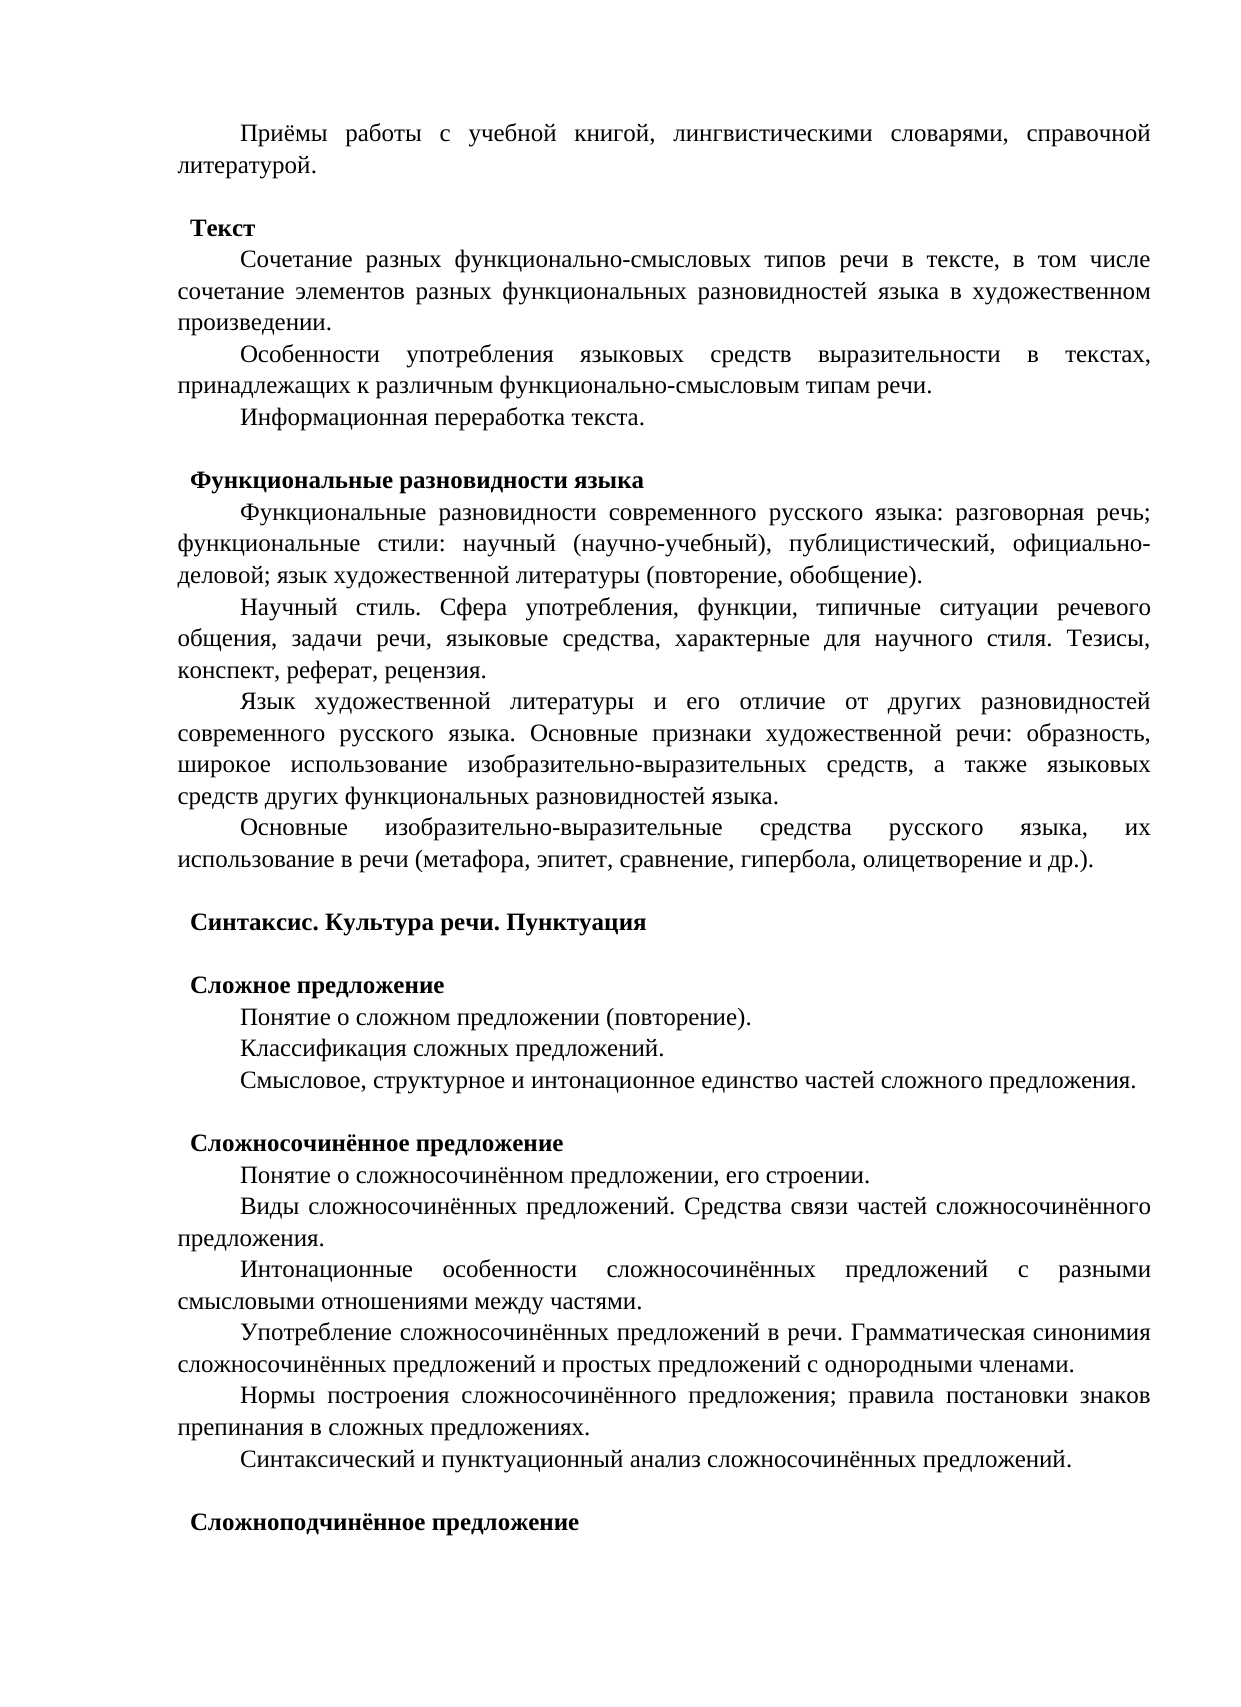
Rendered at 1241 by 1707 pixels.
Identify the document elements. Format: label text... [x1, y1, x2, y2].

text Приёмы работы с учебной книгой, лингвистическими словарями, справочной литературой. [177, 118, 1152, 178]
text Классификация сложных предложений. [177, 1033, 1152, 1062]
text Информационная переработка текста. [177, 402, 1152, 431]
text Смысловое, структурное и интонационное единство частей сложного предложения. [177, 1065, 1152, 1094]
text Текст [190, 213, 1152, 242]
text Функциональные разновидности современного русского языка: разговорная речь; функциональные стили: научный (научно-учебный), публицистический, официально-деловой; язык художественной литературы (повторение, обобщение). [177, 497, 1152, 589]
text Нормы построения сложносочинённого предложения; правила постановки знаков препинания в сложных предложениях. [177, 1381, 1152, 1441]
text Синтаксис. Культура речи. Пунктуация [190, 907, 1152, 936]
text Особенности употребления языковых средств выразительности в текстах, принадлежащих к различным функционально-смысловым типам речи. [177, 339, 1152, 399]
text Язык художественной литературы и его отличие от других разновидностей современного русского языка. Основные признаки художественной речи: образность, широкое использование изобразительно-выразительных средств, а также языковых средств других функциональных разновидностей языка. [177, 686, 1152, 810]
text Сложное предложение [190, 970, 1152, 999]
text Виды сложносочинённых предложений. Средства связи частей сложносочинённого предложения. [177, 1191, 1152, 1252]
text Синтаксический и пунктуационный анализ сложносочинённых предложений. [177, 1444, 1152, 1472]
text Научный стиль. Сфера употребления, функции, типичные ситуации речевого общения, задачи речи, языковые средства, характерные для научного стиля. Тезисы, конспект, реферат, рецензия. [177, 592, 1152, 683]
text Понятие о сложносочинённом предложении, его строении. [177, 1160, 1152, 1188]
text Сочетание разных функционально-смысловых типов речи в тексте, в том числе сочетание элементов разных функциональных разновидностей языка в художественном произведении. [177, 244, 1152, 336]
text Функциональные разновидности языка [190, 465, 1152, 494]
text Интонационные особенности сложносочинённых предложений с разными смысловыми отношениями между частями. [177, 1254, 1152, 1315]
text Понятие о сложном предложении (повторение). [177, 1002, 1152, 1031]
text Сложносочинённое предложение [190, 1128, 1152, 1157]
text Сложноподчинённое предложение [190, 1507, 1152, 1536]
text Употребление сложносочинённых предложений в речи. Грамматическая синонимия сложносочинённых предложений и простых предложений с однородными членами. [177, 1317, 1152, 1378]
text Основные изобразительно-выразительные средства русского языка, их использование в речи (метафора, эпитет, сравнение, гипербола, олицетворение и др.). [177, 812, 1152, 873]
